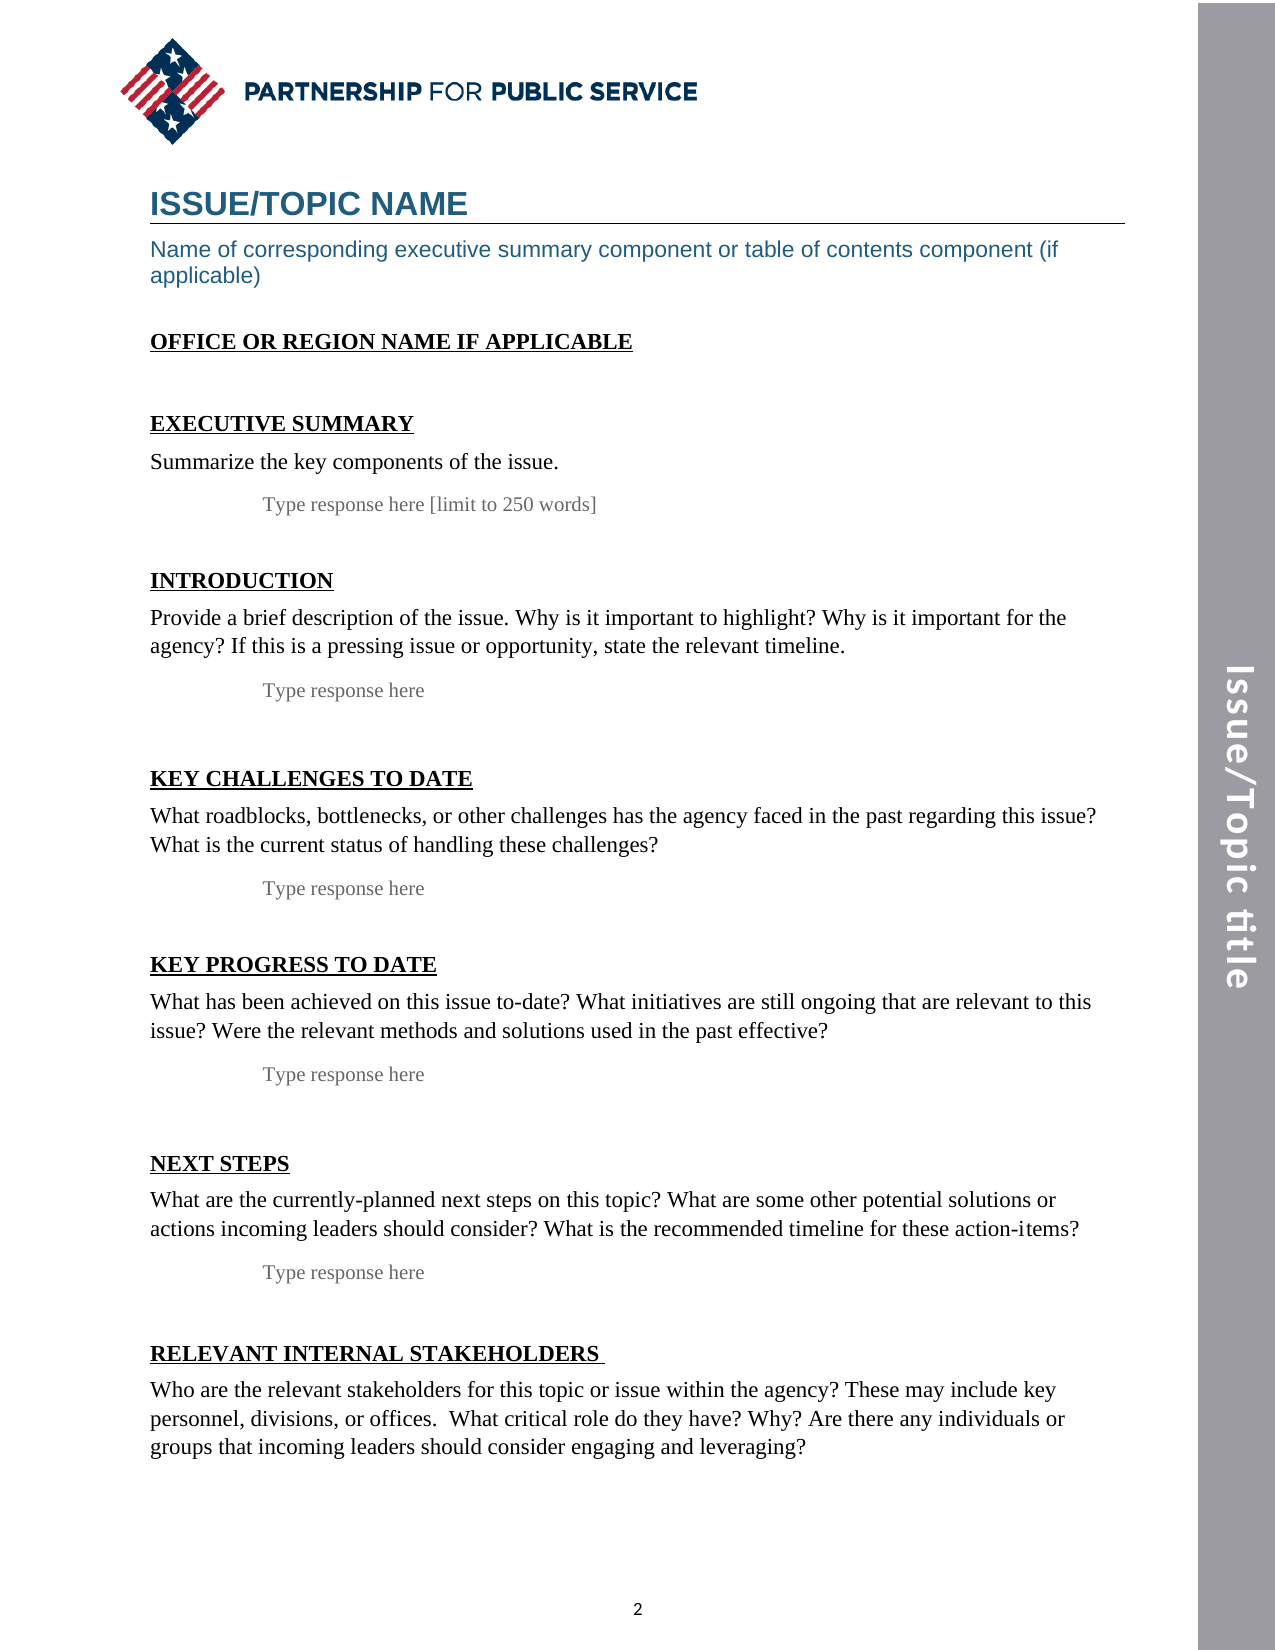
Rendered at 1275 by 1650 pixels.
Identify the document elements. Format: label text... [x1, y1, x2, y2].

text NEXT STEPS [150, 1150, 1125, 1176]
text KEY PROGRESS TO DATE [150, 951, 1125, 978]
text KEY CHALLENGES TO DATE [150, 765, 1125, 792]
text Type response here [150, 876, 1125, 900]
text EXECUTIVE SUMMARY [150, 409, 1125, 436]
text INTRODUCTION [150, 567, 1125, 593]
subtitle Summarize the key components of the issue. [150, 448, 1125, 475]
picture [117, 36, 697, 147]
text Type response here [limit to 250 words] [150, 491, 1125, 516]
text Type response here [150, 1260, 1125, 1284]
text Name of corresponding executive summary component or table of contents component (if applicable) [150, 236, 1125, 289]
text Type response here [150, 1062, 1125, 1086]
subtitle ISSUE/TOPIC NAME [150, 184, 1125, 223]
text What has been achieved on this issue to-date? What initiatives are still ongoing that are relevant to this issue? Were the relevant methods and solutions used in the past effective? [150, 988, 1125, 1043]
text RELEVANT INTERNAL STAKEHOLDERS [150, 1339, 1125, 1366]
text Type response here [150, 677, 1125, 702]
text What roadblocks, bottlenecks, or other challenges has the agency faced in the past regarding this issue? What is the current status of handling these challenges? [150, 802, 1125, 857]
text Provide a brief description of the issue. Why is it important to highlight? Why is it important for the agency? If this is a pressing issue or opportunity, state the relevant timeline. [150, 604, 1125, 659]
text What are the currently-planned next steps on this topic? What are some other potential solutions or actions incoming leaders should consider? What is the recommended timeline for these action-items? [150, 1186, 1125, 1241]
text Who are the relevant stakeholders for this topic or issue within the agency? These may include key personnel, divisions, or offices. What critical role do they have? Why? Are there any individuals or groups that incoming leaders should consider engaging and leveraging? [150, 1376, 1125, 1459]
text OFFICE OR REGION NAME IF APPLICABLE [150, 328, 1125, 354]
